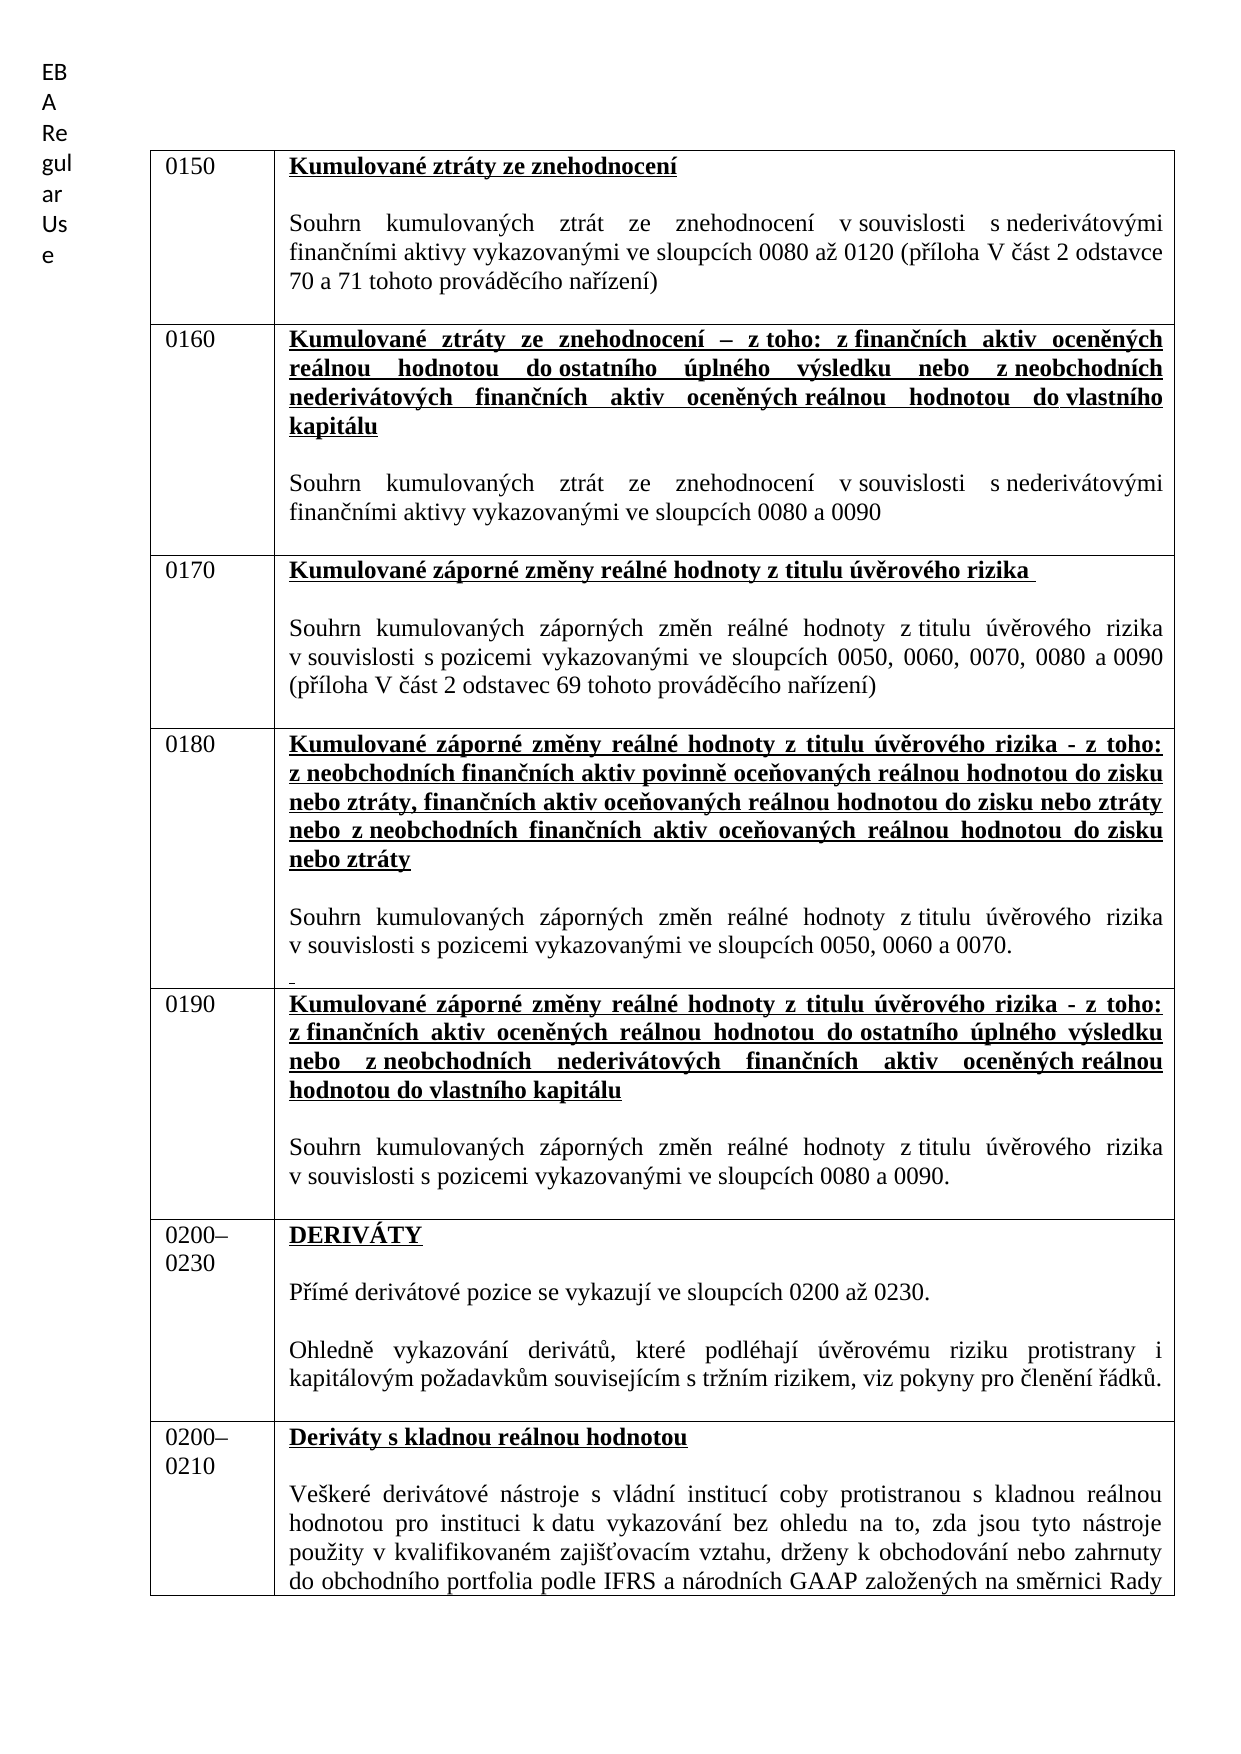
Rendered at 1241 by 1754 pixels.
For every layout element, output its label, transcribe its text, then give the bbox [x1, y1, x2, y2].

table_cell 0160 [151, 325, 274, 554]
table_cell Kumulované ztráty ze znehodnocení – z toho: z finančních aktiv oceněných reálnou hodnotou do ostatního úplného výsledku nebo z neobchodních nederivátových finančních aktiv oceněných reálnou hodnotou do vlastního kapitálu Souhrn kumulovaných ztrát ze znehodnocení v souvislosti s nederivátovými finančními aktivy vykazovanými ve sloupcích 0080 a 0090 [275, 325, 1174, 554]
table_cell 0190 [151, 989, 274, 1219]
table_cell DERIVÁTY Přímé derivátové pozice se vykazují ve sloupcích 0200 až 0230. Ohledně vykazování derivátů, které podléhají úvěrovému riziku protistrany i kapitálovým požadavkům souvisejícím s tržním rizikem, viz pokyny pro členění řádků. [275, 1220, 1174, 1421]
table_cell Kumulované ztráty ze znehodnocení Souhrn kumulovaných ztrát ze znehodnocení v souvislosti s nederivátovými finančními aktivy vykazovanými ve sloupcích 0080 až 0120 (příloha V část 2 odstavce 70 a 71 tohoto prováděcího nařízení) [275, 151, 1174, 323]
table_cell 0150 [151, 151, 274, 323]
table_cell 0200–0230 [151, 1220, 274, 1421]
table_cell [275, 1422, 1174, 1594]
table_cell Kumulované záporné změny reálné hodnoty z titulu úvěrového rizika Souhrn kumulovaných záporných změn reálné hodnoty z titulu úvěrového rizika v souvislosti s pozicemi vykazovanými ve sloupcích 0050, 0060, 0070, 0080 a 0090 (příloha V část 2 odstavec 69 tohoto prováděcího nařízení) [275, 556, 1174, 728]
table_cell Kumulované záporné změny reálné hodnoty z titulu úvěrového rizika - z toho: z finančních aktiv oceněných reálnou hodnotou do ostatního úplného výsledku nebo z neobchodních nederivátových finančních aktiv oceněných reálnou hodnotou do vlastního kapitálu Souhrn kumulovaných záporných změn reálné hodnoty z titulu úvěrového rizika v souvislosti s pozicemi vykazovanými ve sloupcích 0080 a 0090. [275, 989, 1174, 1219]
table_cell 0180 [151, 729, 274, 988]
table_cell 0200–0210 [151, 1422, 274, 1594]
table_cell 0170 [151, 556, 274, 728]
table_cell Kumulované záporné změny reálné hodnoty z titulu úvěrového rizika - z toho: z neobchodních finančních aktiv povinně oceňovaných reálnou hodnotou do zisku nebo ztráty, finančních aktiv oceňovaných reálnou hodnotou do zisku nebo ztráty nebo z neobchodních finančních aktiv oceňovaných reálnou hodnotou do zisku nebo ztráty Souhrn kumulovaných záporných změn reálné hodnoty z titulu úvěrového rizika v souvislosti s pozicemi vykazovanými ve sloupcích 0050, 0060 a 0070. [275, 729, 1174, 988]
